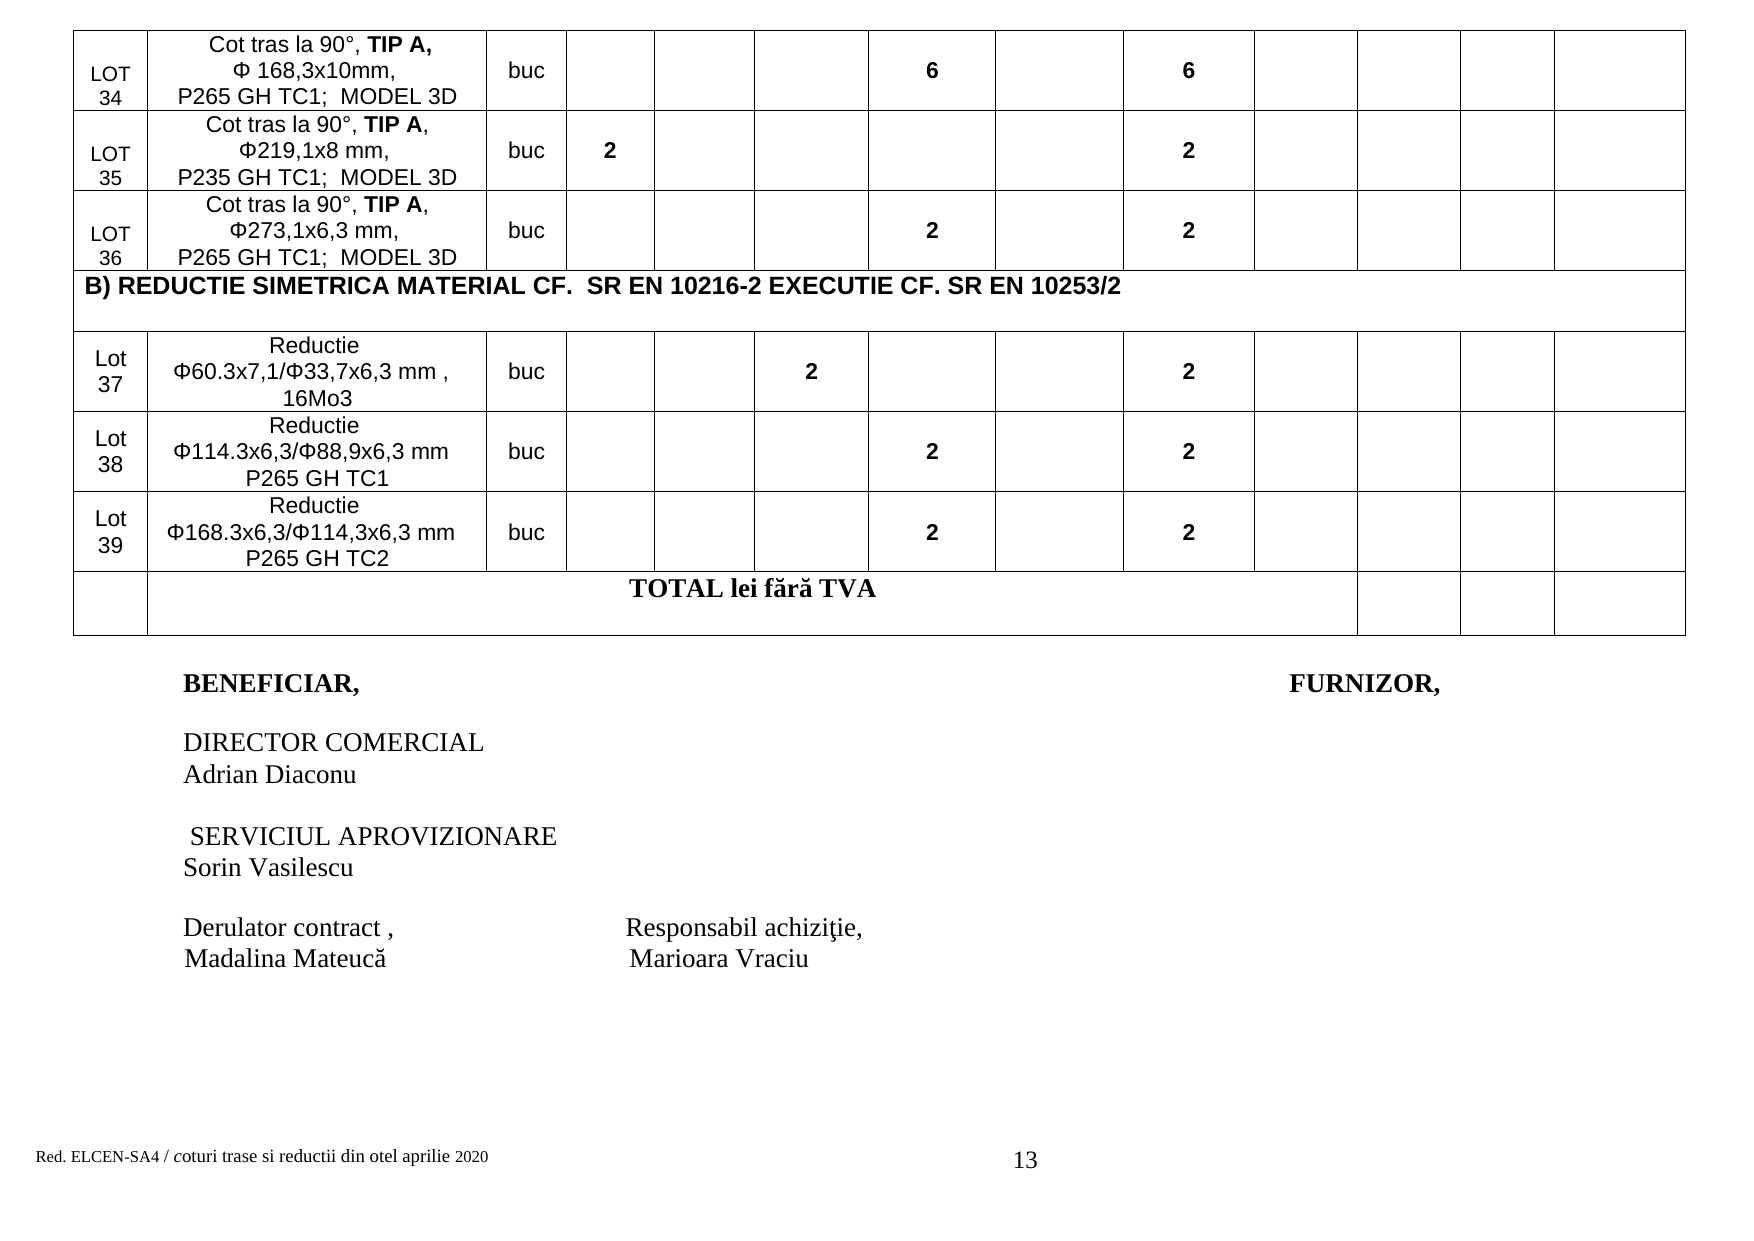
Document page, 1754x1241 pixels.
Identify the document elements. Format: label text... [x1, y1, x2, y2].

table_cell [755, 412, 868, 491]
table_cell 2 [755, 332, 868, 411]
table_cell 2 [1124, 191, 1254, 270]
table_cell [1358, 412, 1460, 491]
table_cell [567, 412, 654, 491]
table_cell [1358, 191, 1460, 270]
table_cell [1555, 191, 1685, 270]
table_cell [1461, 191, 1554, 270]
table_cell buc [487, 31, 566, 110]
table_cell [996, 492, 1123, 571]
table_cell [1555, 412, 1685, 491]
table_cell Cot tras la 90°, TIP A, Φ219,1x8 mm, P235 GH TC1; MODEL 3D [148, 111, 486, 190]
table_cell 2 [1124, 332, 1254, 411]
table_cell Reductie Φ168.3x6,3/Φ114,3x6,3 mm P265 GH TC2 [148, 492, 486, 571]
table_cell [655, 412, 754, 491]
table_cell [74, 572, 147, 634]
table_cell [755, 191, 868, 270]
table_cell 6 [1124, 31, 1254, 110]
table_cell Reductie Φ60.3x7,1/Φ33,7x6,3 mm , 16Mo3 [148, 332, 486, 411]
table_cell [1358, 31, 1460, 110]
table_cell [1461, 31, 1554, 110]
table_cell [1255, 412, 1357, 491]
text Derulator contract , Responsabil achiziţie, [35, 911, 1680, 942]
table_cell 2 [1124, 492, 1254, 571]
table_cell Lot 37 [74, 332, 147, 411]
table_cell TOTAL lei fără TVA [148, 572, 1357, 634]
text DIRECTOR COMERCIAL [109, 727, 1680, 758]
table_cell [1358, 111, 1460, 190]
table_cell [1555, 572, 1685, 634]
table_cell 2 [1124, 111, 1254, 190]
table_cell [1461, 332, 1554, 411]
table_cell [996, 412, 1123, 491]
table_cell [1358, 492, 1460, 571]
table_cell 2 [869, 492, 995, 571]
table_cell 2 [567, 111, 654, 190]
table_cell [1358, 572, 1460, 634]
table_cell buc [487, 412, 566, 491]
table_cell [1255, 332, 1357, 411]
table_cell [1555, 332, 1685, 411]
table_cell [1461, 412, 1554, 491]
text BENEFICIAR, FURNIZOR, [109, 667, 1680, 698]
table_cell [996, 111, 1123, 190]
table_cell LOT 34 [74, 31, 147, 110]
table_cell [1461, 572, 1554, 634]
table_cell [1461, 492, 1554, 571]
table_cell 2 [869, 412, 995, 491]
table_cell LOT 36 [74, 191, 147, 270]
table_cell [567, 492, 654, 571]
table_cell [655, 332, 754, 411]
table_cell [1255, 492, 1357, 571]
table_cell 6 [869, 31, 995, 110]
table_cell 2 [869, 191, 995, 270]
table_cell Lot 38 [74, 412, 147, 491]
table_cell buc [487, 111, 566, 190]
table_cell [869, 332, 995, 411]
table_cell [655, 111, 754, 190]
table_cell [655, 31, 754, 110]
table_cell [1555, 492, 1685, 571]
text Adrian Diaconu [35, 758, 1680, 789]
table_cell Reductie Φ114.3x6,3/Φ88,9x6,3 mm P265 GH TC1 [148, 412, 486, 491]
table_cell [1461, 111, 1554, 190]
table_cell [755, 31, 868, 110]
table_cell [1555, 111, 1685, 190]
text Madalina Mateucă Marioara Vraciu [35, 942, 1680, 973]
table_cell [1255, 31, 1357, 110]
table_cell LOT 35 [74, 111, 147, 190]
table_cell [1358, 332, 1460, 411]
text SERVICIUL APROVIZIONARE [35, 820, 1680, 851]
table_cell [996, 332, 1123, 411]
table_cell Cot tras la 90°, TIP A, Φ 168,3x10mm, P265 GH TC1; MODEL 3D [148, 31, 486, 110]
table_cell B) REDUCTIE SIMETRICA MATERIAL CF. SR EN 10216-2 EXECUTIE CF. SR EN 10253/2 [74, 271, 1685, 331]
table_cell [567, 191, 654, 270]
table_cell [655, 191, 754, 270]
table_cell [567, 31, 654, 110]
table_cell 2 [1124, 412, 1254, 491]
table_cell Lot 39 [74, 492, 147, 571]
table_cell [567, 332, 654, 411]
table_cell [869, 111, 995, 190]
table_cell buc [487, 492, 566, 571]
table_cell [1255, 191, 1357, 270]
table_cell buc [487, 332, 566, 411]
table_cell [755, 492, 868, 571]
table_cell [996, 31, 1123, 110]
text Sorin Vasilescu [35, 851, 1680, 882]
table_cell Cot tras la 90°, TIP A, Φ273,1x6,3 mm, P265 GH TC1; MODEL 3D [148, 191, 486, 270]
table_cell [1255, 111, 1357, 190]
table_cell [755, 111, 868, 190]
table_cell buc [487, 191, 566, 270]
table_cell [996, 191, 1123, 270]
table_cell [655, 492, 754, 571]
table_cell [1555, 31, 1685, 110]
